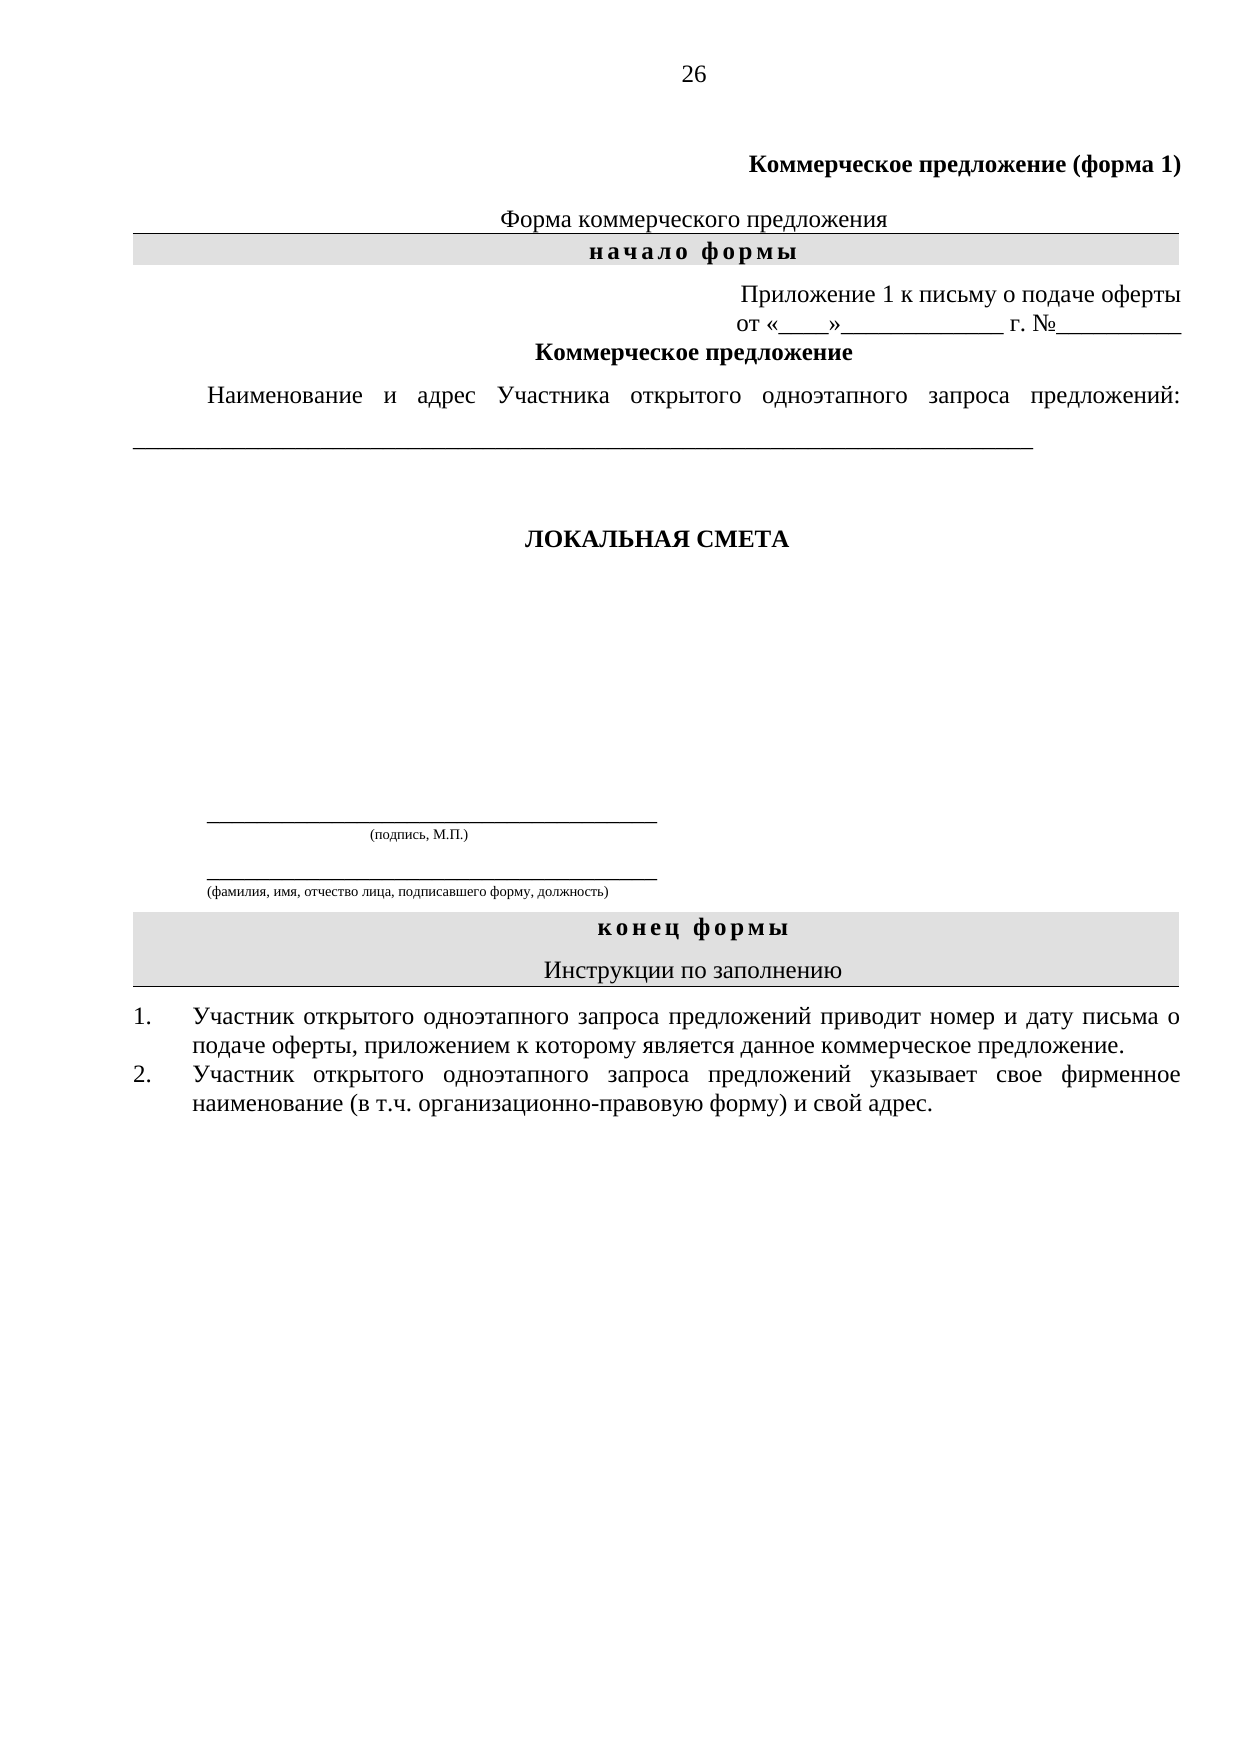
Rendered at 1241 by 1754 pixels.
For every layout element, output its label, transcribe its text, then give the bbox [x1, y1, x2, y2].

list Участник открытого одноэтапного запроса предложений приводит номер и дату письма о подаче оферты, приложением к которому является данное коммерческое предложение. [133, 1001, 1181, 1059]
text Приложение 1 к письму о подаче оферты от «____»_____________ г. №__________ [133, 279, 1181, 337]
text (фамилия, имя, отчество лица, подписавшего форму, должность) [133, 883, 797, 912]
text Коммерческое предложение [133, 337, 1181, 366]
text начало формы [133, 234, 1179, 265]
text конец формы [133, 912, 1179, 941]
text Инструкции по заполнению [133, 955, 1179, 986]
text Форма коммерческого предложения [133, 204, 1181, 233]
text ____________________________________ [133, 854, 1181, 883]
text ЛОКАЛЬНАЯ СМЕТА [133, 524, 1181, 553]
list Участник открытого одноэтапного запроса предложений указывает свое фирменное наименование (в т.ч. организационно-правовую форму) и свой адрес. [133, 1059, 1181, 1116]
text Коммерческое предложение (форма 1) [251, 149, 1181, 178]
text ____________________________________ [133, 797, 1181, 826]
text Наименование и адрес Участника открытого одноэтапного запроса предложений: ________________________________________________________________________ [133, 380, 1181, 452]
text (подпись, М.П.) [133, 826, 797, 854]
